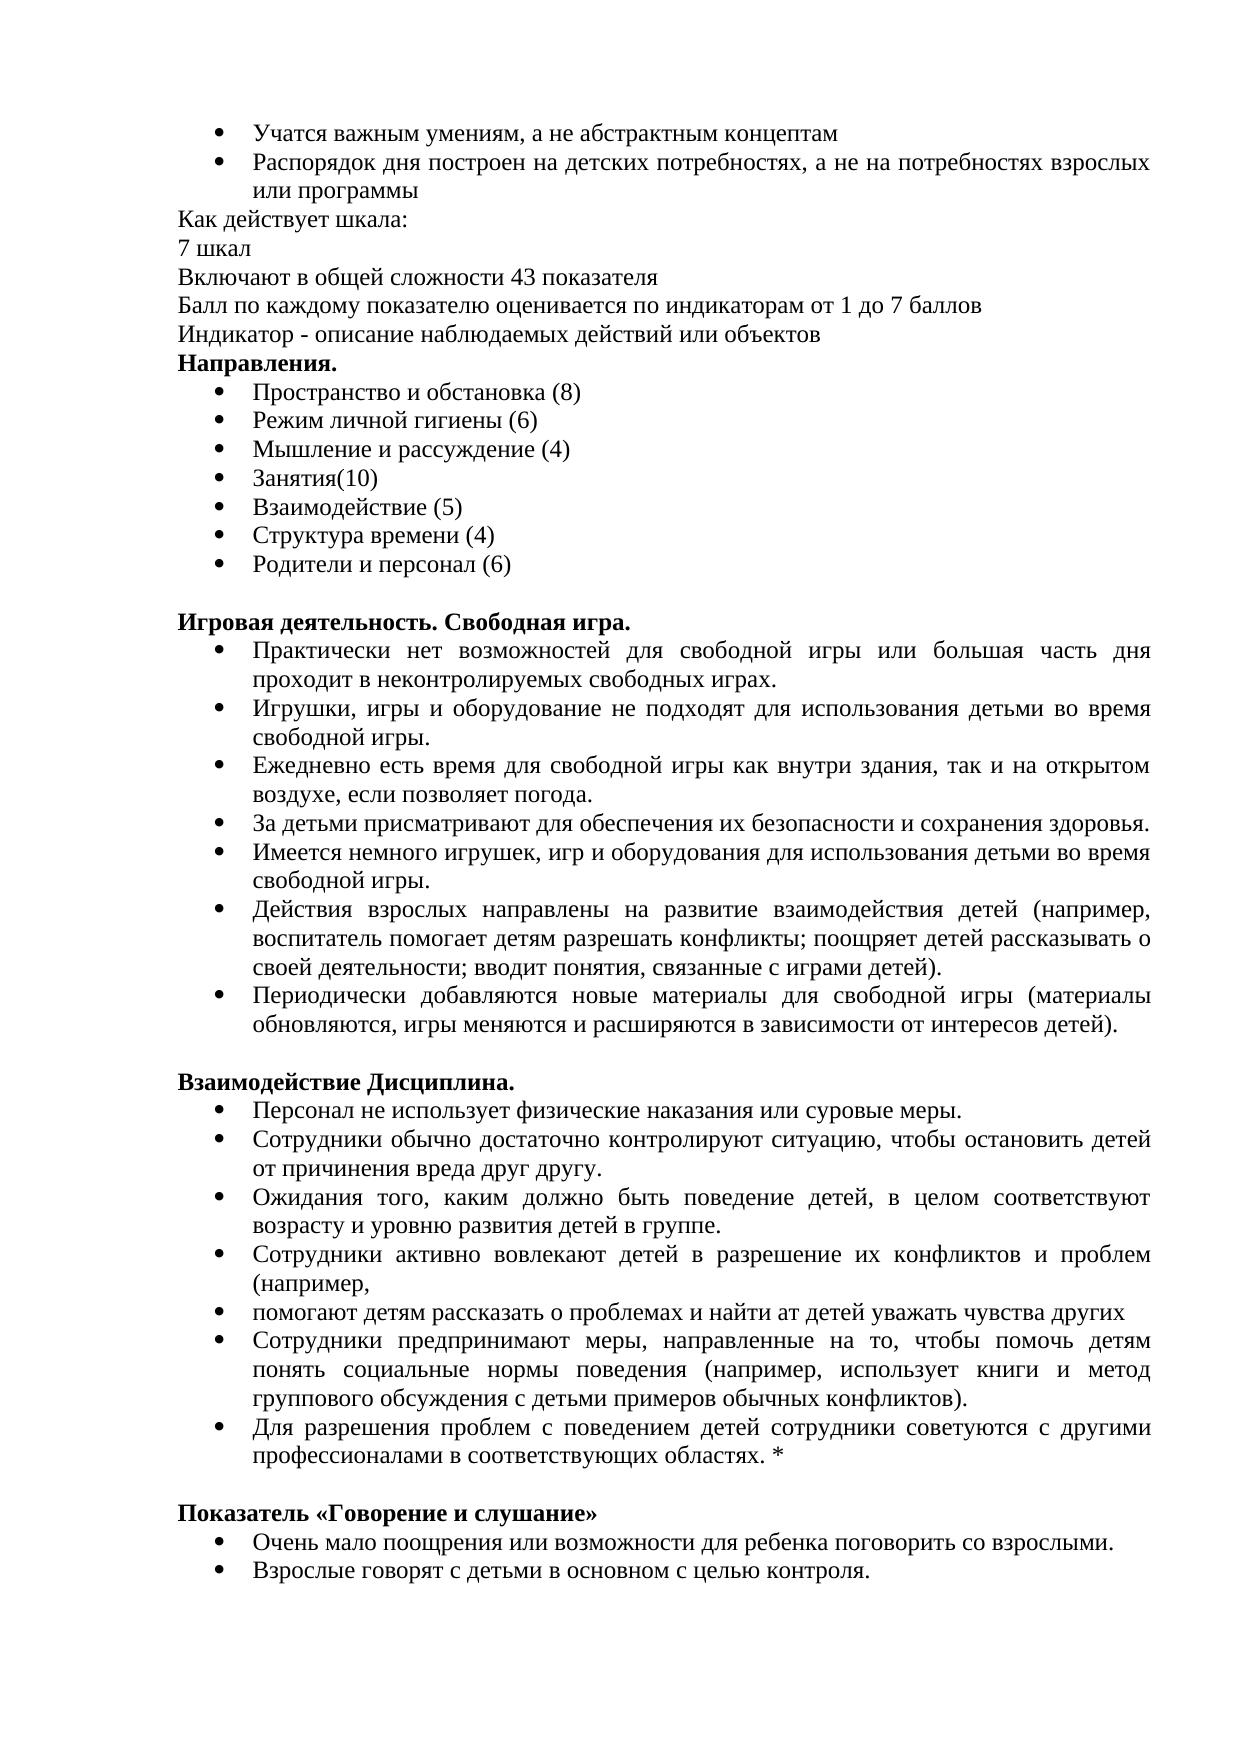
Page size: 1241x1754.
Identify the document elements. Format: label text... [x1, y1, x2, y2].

text Как действует шкала: [177, 204, 1152, 233]
text Игровая деятельность. Свободная игра. [177, 607, 1152, 636]
list Взаимодействие (5) [215, 492, 1152, 521]
list Практически нет возможностей для свободной игры или большая часть дня проходит в неконтролируемых свободных играх. [215, 636, 1152, 693]
list Пространство и обстановка (8) [215, 377, 1152, 406]
list Мышление и рассуждение (4) [215, 434, 1152, 463]
list Ожидания того, каким должно быть поведение детей, в целом соответствуют возрасту и уровню развития детей в группе. [215, 1182, 1152, 1239]
list Распорядок дня построен на детских потребностях, а не на потребностях взрослых или программы [215, 147, 1152, 204]
text 7 шкал [177, 233, 1152, 262]
list Родители и персонал (6) [215, 549, 1152, 578]
list Очень мало поощрения или возможности для ребенка поговорить со взрослыми. [215, 1527, 1152, 1556]
list Персонал не использует физические наказания или суровые меры. [215, 1096, 1152, 1124]
list Занятия(10) [215, 463, 1152, 492]
text Балл по каждому показателю оценивается по индикаторам от 1 до 7 баллов [177, 291, 1152, 319]
list За детьми присматривают для обеспечения их безопасности и сохранения здоровья. [215, 808, 1152, 837]
text Показатель «Говорение и слушание» [177, 1498, 1152, 1527]
list Сотрудники предпринимают меры, направленные на то, чтобы помочь детям понять социальные нормы поведения (например, использует книги и метод группового обсуждения с детьми примеров обычных конфликтов). [215, 1326, 1152, 1412]
text Индикатор - описание наблюдаемых действий или объектов [177, 319, 1152, 348]
list Взрослые говорят с детьми в основном с целью контроля. [215, 1556, 1152, 1584]
list Сотрудники обычно достаточно контролируют ситуацию, чтобы остановить детей от причинения вреда друг другу. [215, 1124, 1152, 1182]
text Взаимодействие Дисциплина. [177, 1067, 1152, 1096]
list Для разрешения проблем с поведением детей сотрудники советуются с другими профессионалами в соответствующих областях. * [215, 1412, 1152, 1469]
list Действия взрослых направлены на развитие взаимодействия детей (например, воспитатель помогает детям разрешать конфликты; поощряет детей рассказывать о своей деятельности; вводит понятия, связанные с играми детей). [215, 894, 1152, 981]
list помогают детям рассказать о проблемах и найти ат детей уважать чувства других [215, 1297, 1152, 1326]
list Режим личной гигиены (6) [215, 406, 1152, 434]
text Направления. [177, 348, 1152, 377]
list Структура времени (4) [215, 521, 1152, 549]
list Периодически добавляются новые материалы для свободной игры (материалы обновляются, игры меняются и расширяются в зависимости от интересов детей). [215, 981, 1152, 1038]
list Сотрудники активно вовлекают детей в разрешение их конфликтов и проблем (например, [215, 1239, 1152, 1297]
list Ежедневно есть время для свободной игры как внутри здания, так и на открытом воздухе, если позволяет погода. [215, 751, 1152, 808]
list Учатся важным умениям, а не абстрактным концептам [215, 118, 1152, 147]
list Игрушки, игры и оборудование не подходят для использования детьми во время свободной игры. [215, 693, 1152, 751]
list Имеется немного игрушек, игр и оборудования для использования детьми во время свободной игры. [215, 837, 1152, 894]
text Включают в общей сложности 43 показателя [177, 262, 1152, 291]
